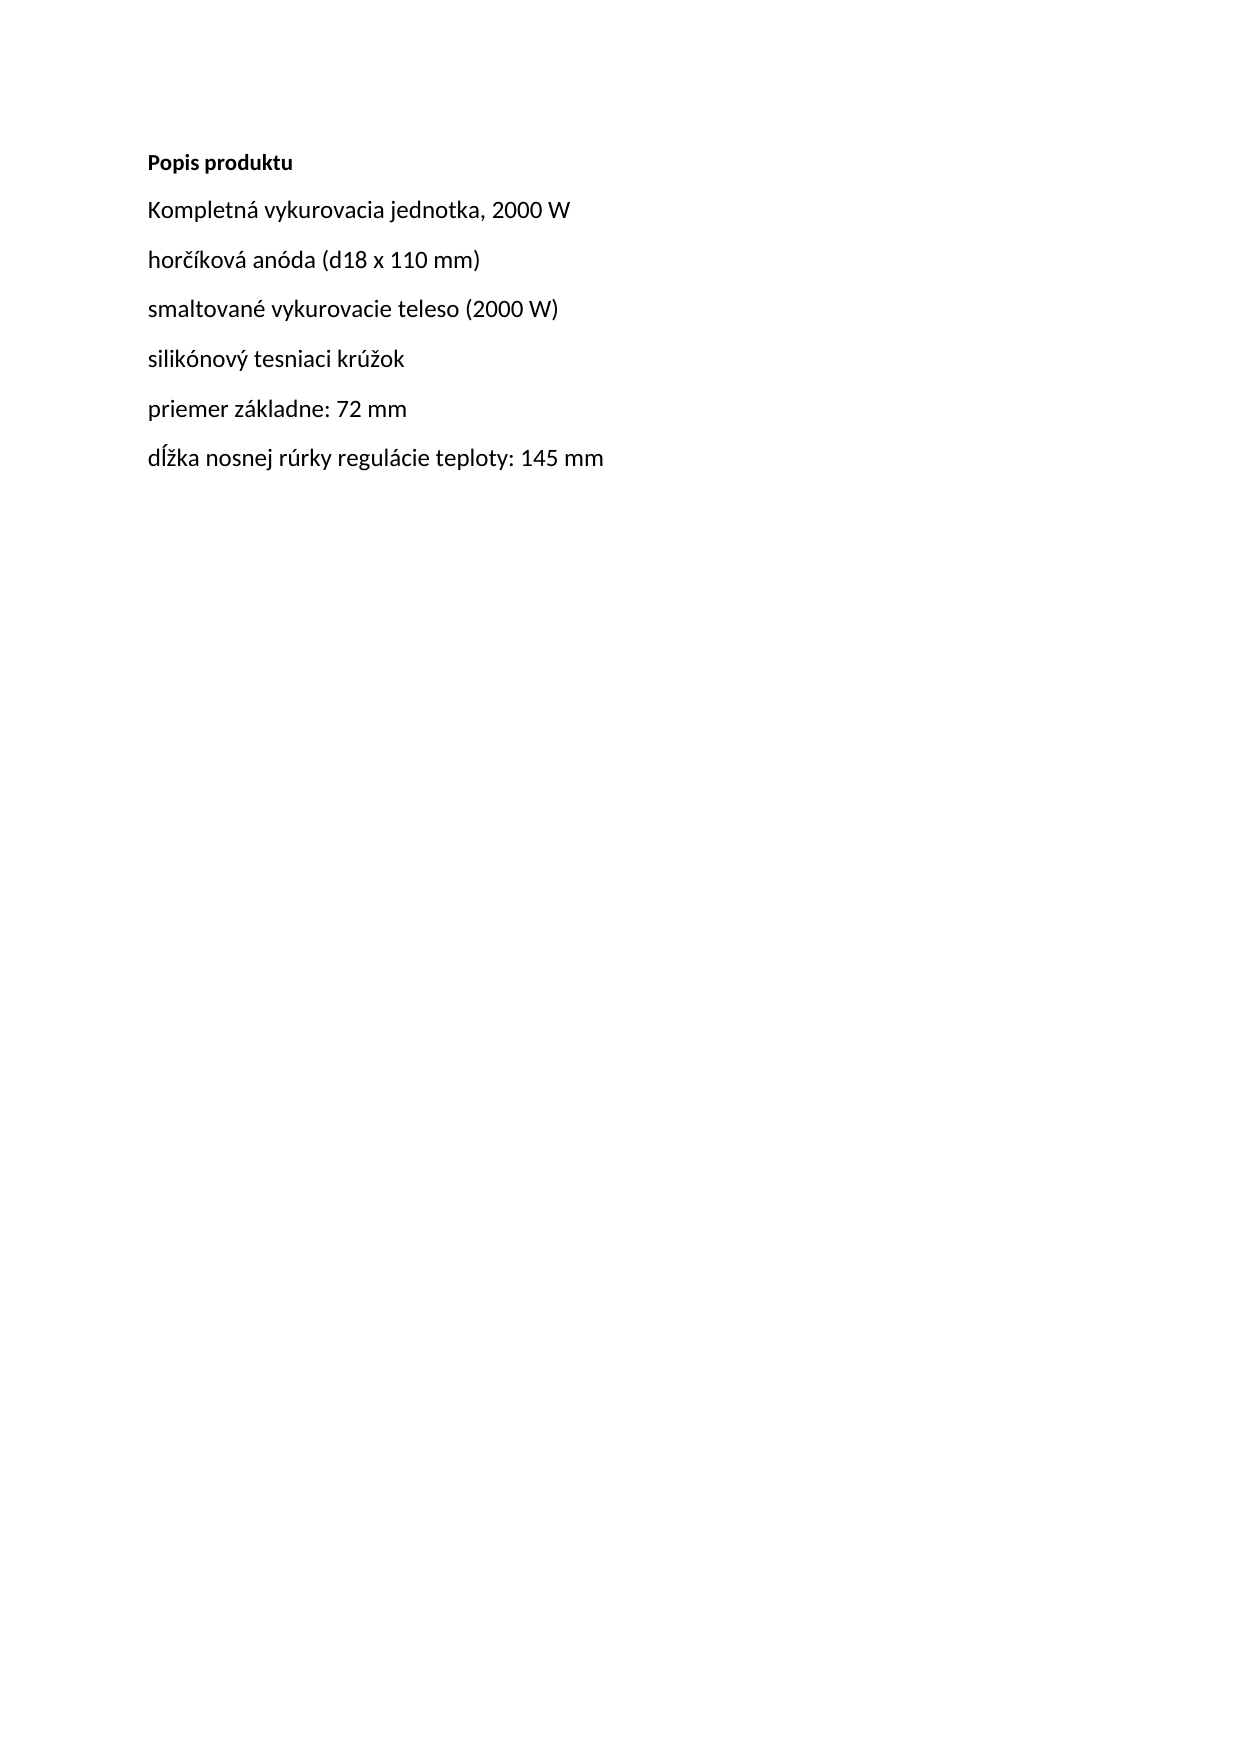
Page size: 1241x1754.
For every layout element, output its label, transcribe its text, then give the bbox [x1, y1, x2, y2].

text horčíková anóda (d18 x 110 mm) [148, 244, 1093, 274]
text smaltované vykurovacie teleso (2000 W) [148, 294, 1093, 324]
text Popis produktu [148, 148, 1093, 176]
text priemer základne: 72 mm [148, 393, 1093, 423]
text Kompletná vykurovacia jednotka, 2000 W [148, 194, 1093, 225]
text dĺžka nosnej rúrky regulácie teploty: 145 mm [148, 442, 1093, 473]
text silikónový tesniaci krúžok [148, 343, 1093, 374]
